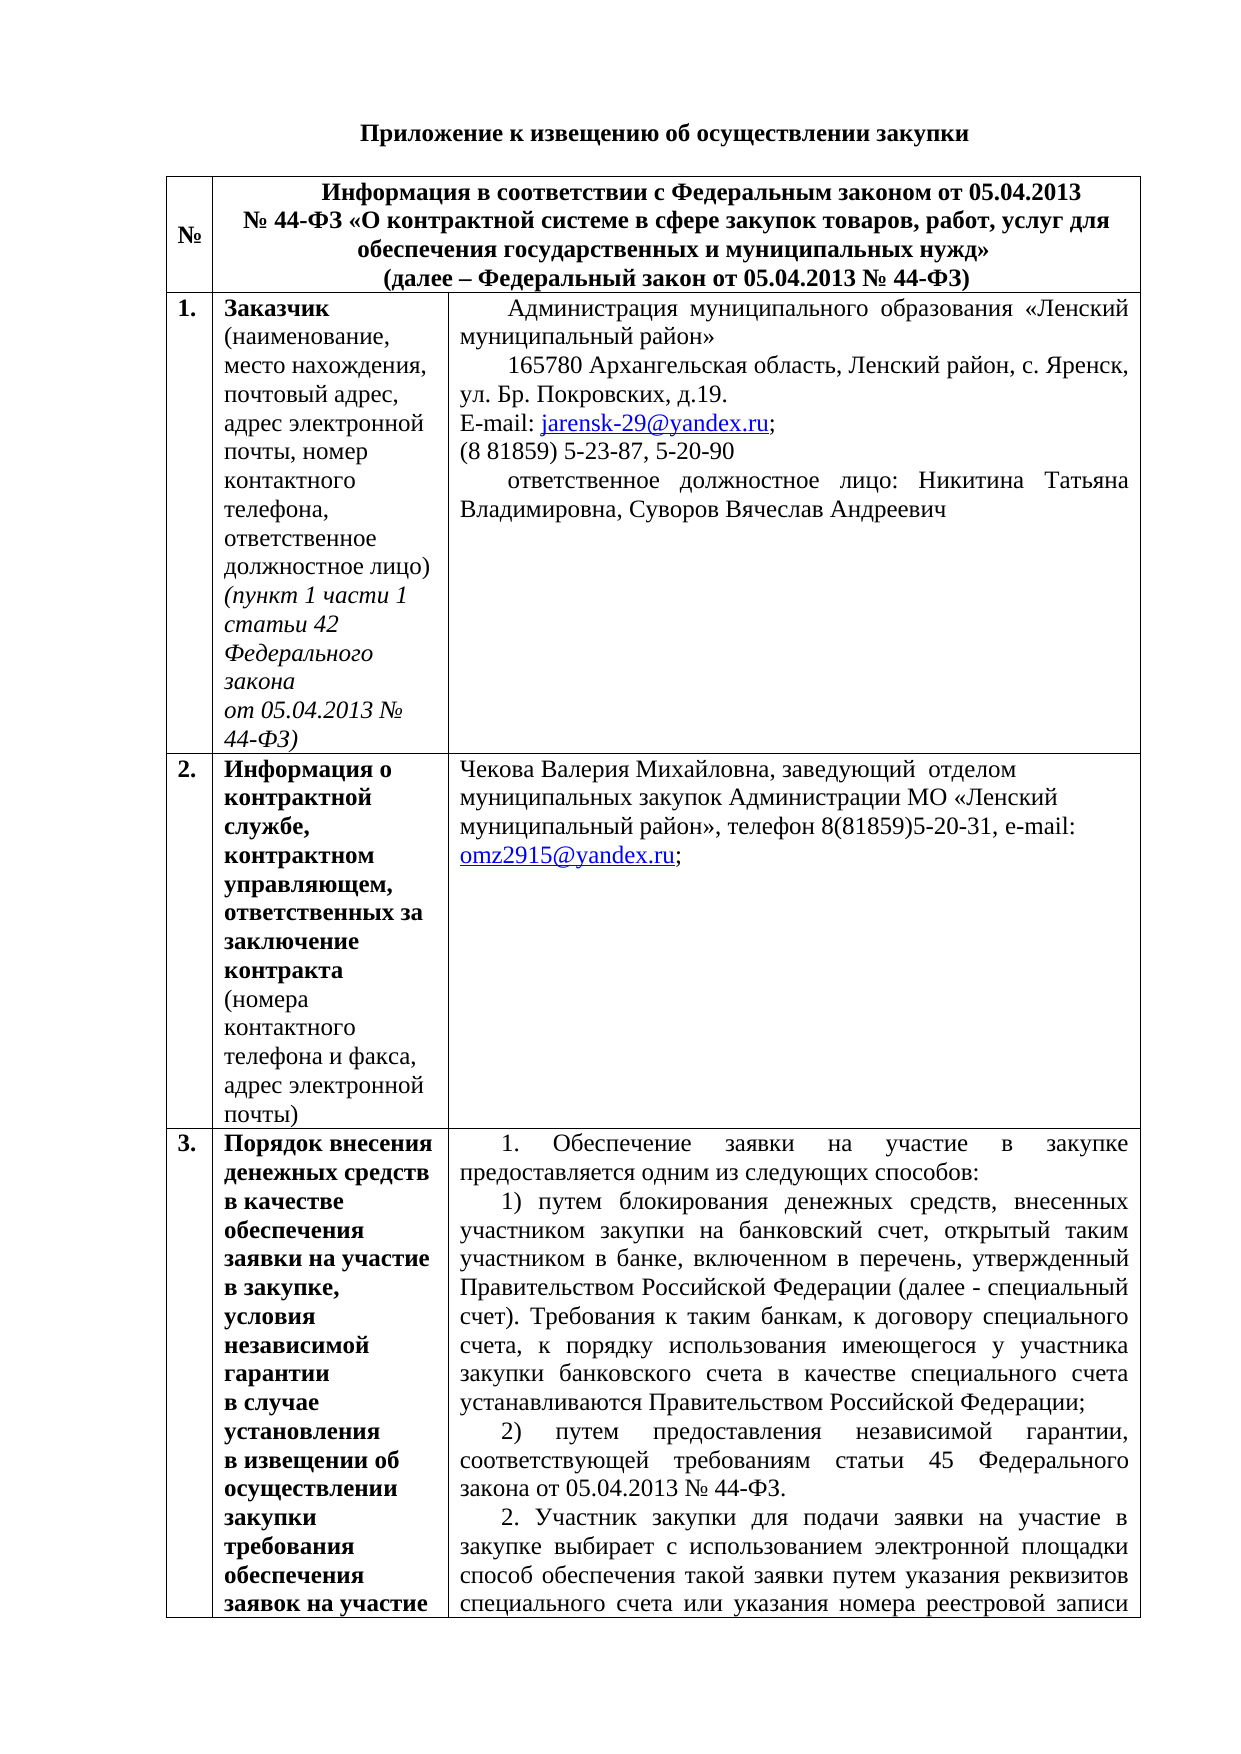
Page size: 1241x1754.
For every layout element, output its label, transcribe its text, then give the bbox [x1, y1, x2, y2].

table_cell [167, 1129, 212, 1617]
table_cell [167, 293, 212, 753]
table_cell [213, 1129, 448, 1617]
table_header № [167, 177, 212, 292]
title Приложение к извещению об осуществлении закупки [177, 118, 1152, 147]
table_cell Чекова Валерия Михайловна, заведующий отделом муниципальных закупок Администрации МО «Ленский муниципальный район», телефон 8(81859)5-20-31, e-mail: omz2915@yandex.ru; [449, 754, 1140, 1127]
table_cell [167, 754, 212, 1127]
table_header Информация в соответствии с Федеральным законом от 05.04.2013 № 44-ФЗ «О контрактной системе в сфере закупок товаров, работ, услуг для обеспечения государственных и муниципальных нужд» (далее – Федеральный закон от 05.04.2013 № 44-ФЗ) [213, 177, 1140, 292]
table_cell Информация о контрактной службе, контрактном управляющем, ответственных за заключение контракта (номера контактного телефона и факса, адрес электронной почты) [213, 754, 448, 1127]
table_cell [449, 1129, 1140, 1617]
table_cell Заказчик (наименование, место нахождения, почтовый адрес, адрес электронной почты, номер контактного телефона, ответственное должностное лицо) (пункт 1 части 1 статьи 42 Федерального закона от 05.04.2013 № 44-ФЗ) [213, 293, 448, 753]
table_cell Администрация муниципального образования «Ленский муниципальный район» 165780 Архангельская область, Ленский район, с. Яренск, ул. Бр. Покровских, д.19. E-mail: jarensk-29@yandex.ru; (8 81859) 5-23-87, 5-20-90 ответственное должностное лицо: Никитина Татьяна Владимировна, Суворов Вячеслав Андреевич [449, 293, 1140, 753]
